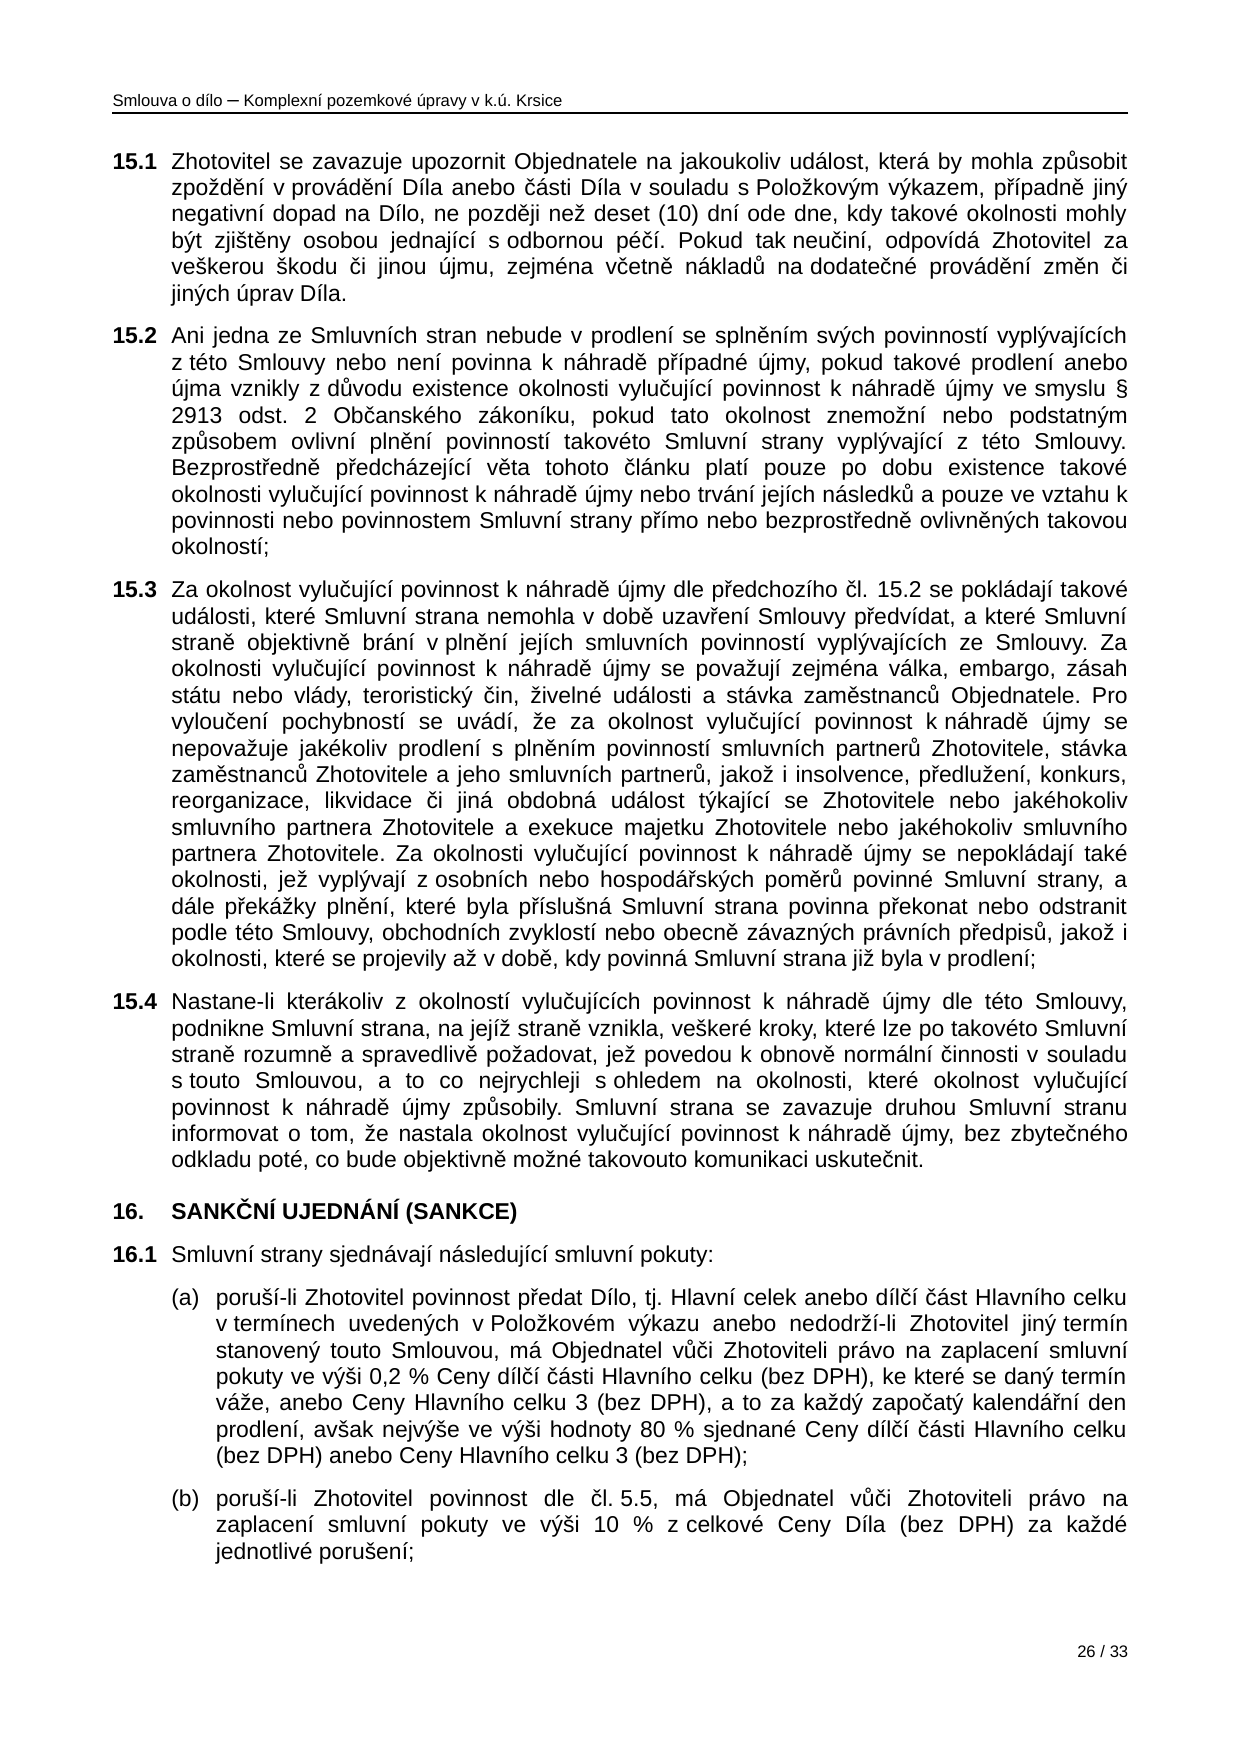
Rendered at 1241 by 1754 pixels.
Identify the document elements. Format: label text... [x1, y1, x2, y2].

text Smluvní strany sjednávají následující smluvní pokuty: [112, 1241, 1128, 1267]
text Za okolnost vylučující povinnost k náhradě újmy dle předchozího čl. 15.2 se pokládají takové události, které Smluvní strana nemohla v době uzavření Smlouvy předvídat, a které Smluvní straně objektivně brání v plnění jejích smluvních povinností vyplývajících ze Smlouvy. Za okolnosti vylučující povinnost k náhradě újmy se považují zejména válka, embargo, zásah státu nebo vlády, teroristický čin, živelné události a stávka zaměstnanců Objednatele. Pro vyloučení pochybností se uvádí, že za okolnost vylučující povinnost k náhradě újmy se nepovažuje jakékoliv prodlení s plněním povinností smluvních partnerů Zhotovitele, stávka zaměstnanců Zhotovitele a jeho smluvních partnerů, jakož i insolvence, předlužení, konkurs, reorganizace, likvidace či jiná obdobná událost týkající se Zhotovitele nebo jakéhokoliv smluvního partnera Zhotovitele a exekuce majetku Zhotovitele nebo jakéhokoliv smluvního partnera Zhotovitele. Za okolnosti vylučující povinnost k náhradě újmy se nepokládají také okolnosti, jež vyplývají z osobních nebo hospodářských poměrů povinné Smluvní strany, a dále překážky plnění, které byla příslušná Smluvní strana povinna překonat nebo odstranit podle této Smlouvy, obchodních zvyklostí nebo obecně závazných právních předpisů, jakož i okolnosti, které se projevily až v době, kdy povinná Smluvní strana již byla v prodlení; [112, 576, 1128, 972]
text Zhotovitel se zavazuje upozornit Objednatele na jakoukoliv událost, která by mohla způsobit zpoždění v provádění Díla anebo části Díla v souladu s Položkovým výkazem, případně jiný negativní dopad na Dílo, ne později než deset (10) dní ode dne, kdy takové okolnosti mohly být zjištěny osobou jednající s odbornou péčí. Pokud tak neučiní, odpovídá Zhotovitel za veškerou škodu či jinou újmu, zejména včetně nákladů na dodatečné provádění změn či jiných úprav Díla. [112, 148, 1128, 306]
list poruší-li Zhotovitel povinnost předat Dílo, tj. Hlavní celek anebo dílčí část Hlavního celku v termínech uvedených v Položkovém výkazu anebo nedodrží-li Zhotovitel jiný termín stanovený touto Smlouvou, má Objednatel vůči Zhotoviteli právo na zaplacení smluvní pokuty ve výši 0,2 % Ceny dílčí části Hlavního celku (bez DPH), ke které se daný termín váže, anebo Ceny Hlavního celku 3 (bez DPH), a to za každý započatý kalendářní den prodlení, avšak nejvýše ve výši hodnoty 80 % sjednané Ceny dílčí části Hlavního celku (bez DPH) anebo Ceny Hlavního celku 3 (bez DPH); [171, 1284, 1128, 1468]
text Ani jedna ze Smluvních stran nebude v prodlení se splněním svých povinností vyplývajících z této Smlouvy nebo není povinna k náhradě případné újmy, pokud takové prodlení anebo újma vznikly z důvodu existence okolnosti vylučující povinnost k náhradě újmy ve smyslu § 2913 odst. 2 Občanského zákoníku, pokud tato okolnost znemožní nebo podstatným způsobem ovlivní plnění povinností takovéto Smluvní strany vyplývající z této Smlouvy. Bezprostředně předcházející věta tohoto článku platí pouze po dobu existence takové okolnosti vylučující povinnost k náhradě újmy nebo trvání jejích následků a pouze ve vztahu k povinnosti nebo povinnostem Smluvní strany přímo nebo bezprostředně ovlivněných takovou okolností; [112, 322, 1128, 560]
text Nastane-li kterákoliv z okolností vylučujících povinnost k náhradě újmy dle této Smlouvy, podnikne Smluvní strana, na jejíž straně vznikla, veškeré kroky, které lze po takovéto Smluvní straně rozumně a spravedlivě požadovat, jež povedou k obnově normální činnosti v souladu s touto Smlouvou, a to co nejrychleji s ohledem na okolnosti, které okolnost vylučující povinnost k náhradě újmy způsobily. Smluvní strana se zavazuje druhou Smluvní stranu informovat o tom, že nastala okolnost vylučující povinnost k náhradě újmy, bez zbytečného odkladu poté, co bude objektivně možné takovouto komunikaci uskutečnit. [112, 988, 1128, 1173]
text Sankční ujednání (SANKCE) [112, 1198, 1128, 1224]
list poruší-li Zhotovitel povinnost dle čl. 5.5, má Objednatel vůči Zhotoviteli právo na zaplacení smluvní pokuty ve výši 10 % z celkové Ceny Díla (bez DPH) za každé jednotlivé porušení; [171, 1485, 1128, 1564]
